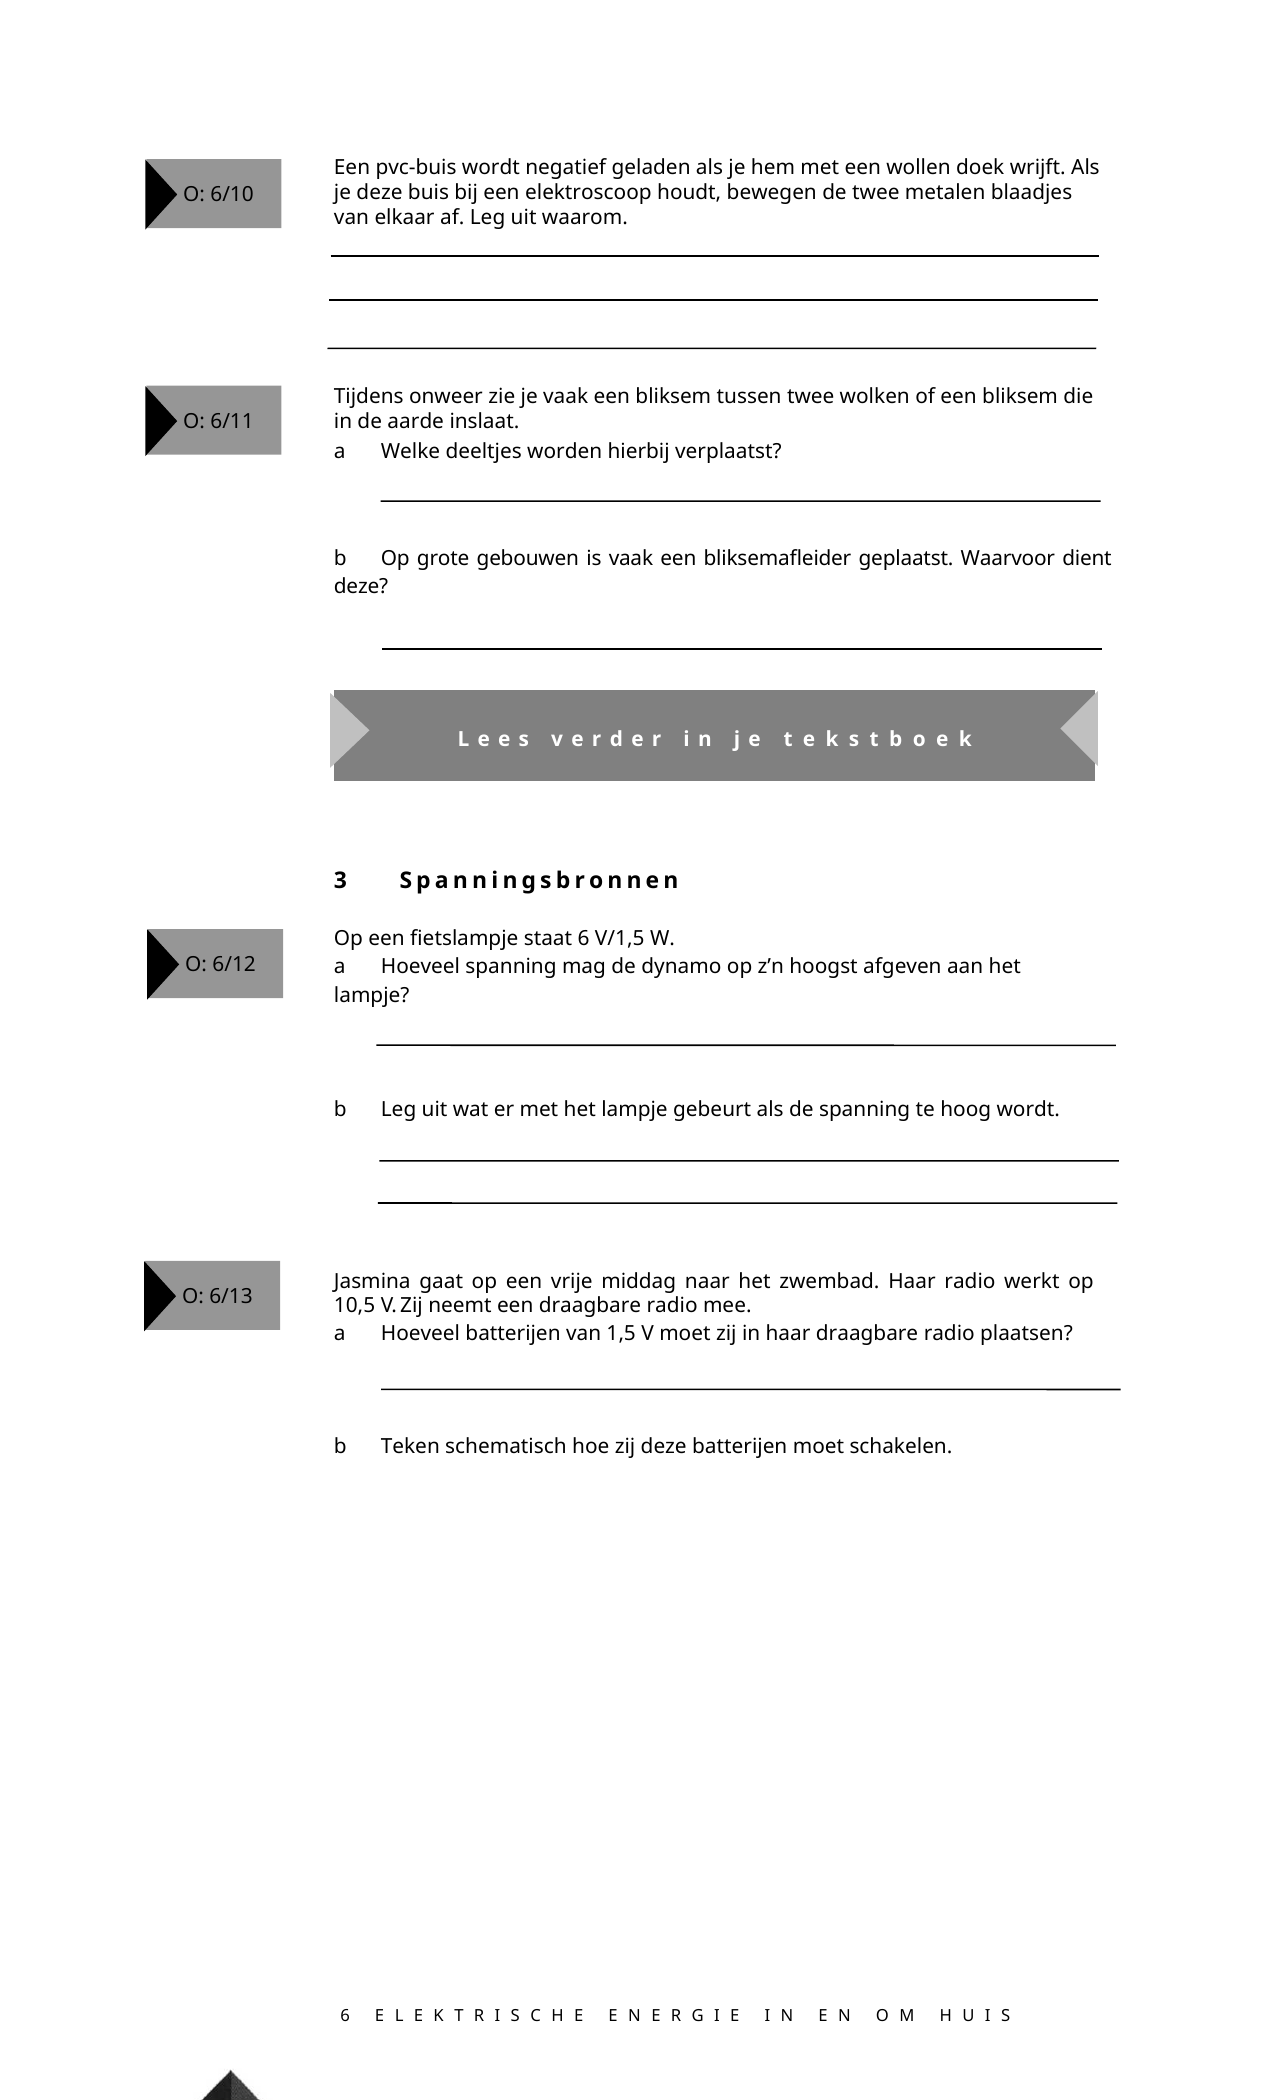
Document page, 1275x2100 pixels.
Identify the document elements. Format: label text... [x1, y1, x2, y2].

text 3 Spanningsbronnen [334, 864, 1095, 896]
text b Leg uit wat er met het lampje gebeurt als de spanning te hoog wordt. [334, 1094, 1095, 1122]
text Op een fietslampje staat 6 V/1,5 W. [334, 923, 1095, 951]
text Lees verder in je tekstboek [347, 724, 1083, 753]
text Jasmina gaat op een vrije middag naar het zwembad. Haar radio werkt op 10,5 V. Zij neemt een draagbare radio mee. [334, 1269, 1095, 1318]
picture [181, 2068, 279, 2100]
text a Hoeveel spanning mag de dynamo op z’n hoogst afgeven aan het lampje? [334, 951, 1095, 1008]
text Tijdens onweer zie je vaak een bliksem tussen twee wolken of een bliksem die in de aarde inslaat. [334, 383, 1095, 433]
text a Hoeveel batterijen van 1,5 V moet zij in haar draagbare radio plaatsen? [334, 1318, 1095, 1346]
text Een pvc-buis wordt negatief geladen als je hem met een wollen doek wrijft. Als je deze buis bij een elektroscoop houdt, bewegen de twee metalen blaadjes van elkaar af. Leg uit waarom. [334, 154, 1102, 229]
text a Welke deeltjes worden hierbij verplaatst? [334, 436, 1095, 465]
text b Teken schematisch hoe zij deze batterijen moet schakelen. [334, 1431, 1095, 1460]
text b Op grote gebouwen is vaak een bliksemafleider geplaatst. Waarvoor dient deze? [334, 543, 1112, 600]
